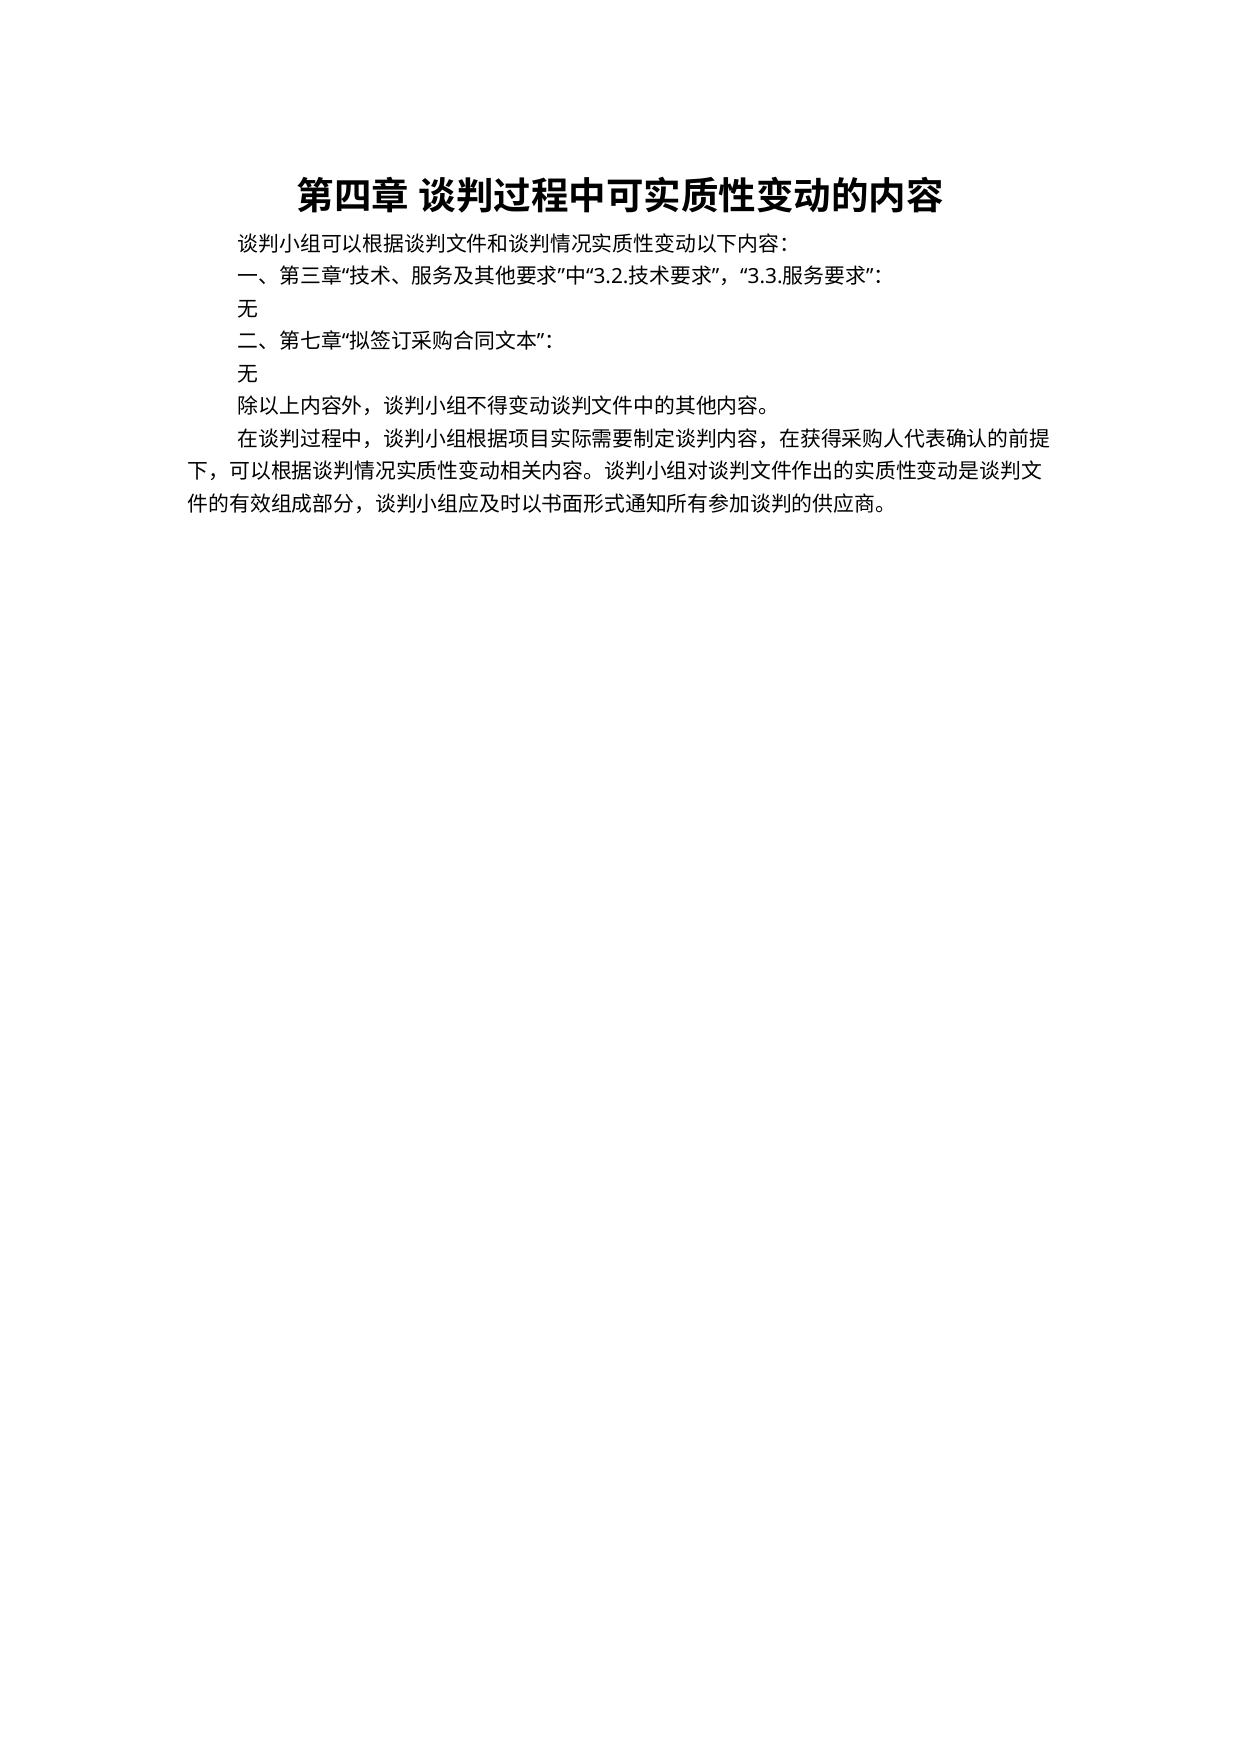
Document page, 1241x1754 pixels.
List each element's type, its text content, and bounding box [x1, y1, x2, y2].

text 二、第七章“拟签订采购合同文本”： [187, 324, 1053, 357]
text 谈判小组可以根据谈判文件和谈判情况实质性变动以下内容： [187, 227, 1053, 259]
text 无 [187, 357, 1053, 389]
text 一、第三章“技术、服务及其他要求”中“3.2.技术要求”，“3.3.服务要求”： [187, 259, 1053, 292]
text 除以上内容外，谈判小组不得变动谈判文件中的其他内容。 [187, 389, 1053, 422]
text 无 [187, 292, 1053, 324]
text 在谈判过程中，谈判小组根据项目实际需要制定谈判内容，在获得采购人代表确认的前提下，可以根据谈判情况实质性变动相关内容。谈判小组对谈判文件作出的实质性变动是谈判文件的有效组成部分，谈判小组应及时以书面形式通知所有参加谈判的供应商。 [187, 422, 1053, 519]
text 第四章 谈判过程中可实质性变动的内容 [187, 162, 1053, 227]
